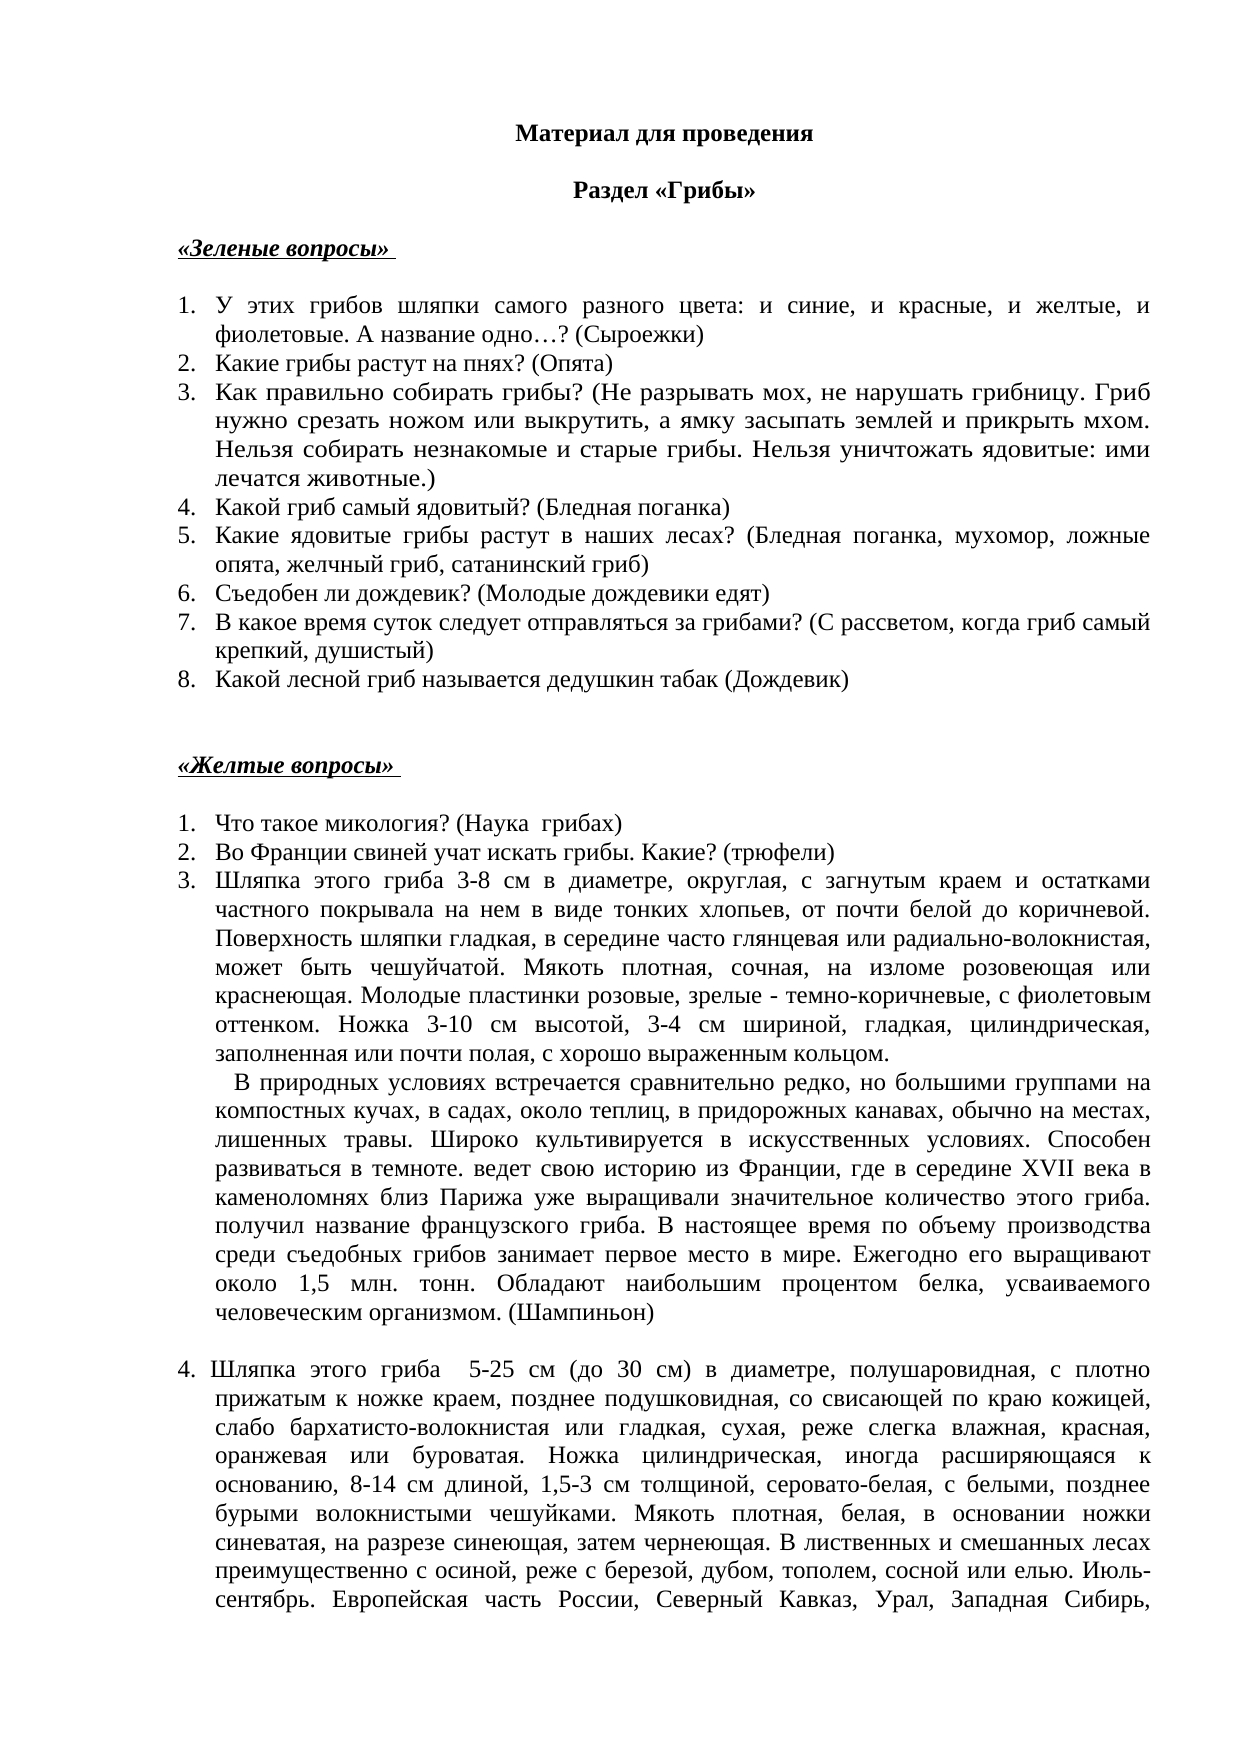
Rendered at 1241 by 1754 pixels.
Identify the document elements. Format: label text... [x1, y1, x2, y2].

list Съедобен ли дождевик? (Молодые дождевики едят) [177, 578, 1152, 607]
text Раздел «Грибы» [177, 176, 1152, 204]
list Какие ядовитые грибы растут в наших лесах? (Бледная поганка, мухомор, ложные опята, желчный гриб, сатанинский гриб) [177, 521, 1152, 578]
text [177, 1354, 1152, 1613]
list Какой лесной гриб называется дедушкин табак (Дождевик) [177, 664, 1152, 693]
text В природных условиях встречается сравнительно редко, но большими группами на компостных кучах, в садах, около теплиц, в придорожных канавах, обычно на местах, лишенных травы. Широко культивируется в искусственных условиях. Способен развиваться в темноте. ведет свою историю из Франции, где в середине XVII века в каменоломнях близ Парижа уже выращивали значительное количество этого гриба. получил название французского гриба. В настоящее время по объему производства среди съедобных грибов занимает первое место в мире. Ежегодно его выращивают около 1,5 млн. тонн. Обладают наибольшим процентом белка, усваиваемого человеческим организмом. (Шампиньон) [215, 1067, 1152, 1326]
list Какие грибы растут на пнях? (Опята) [177, 348, 1152, 377]
text «Зеленые вопросы» [177, 233, 1152, 262]
list Шляпка этого гриба 3-8 см в диаметре, округлая, с загнутым краем и остатками частного покрывала на нем в виде тонких хлопьев, от почти белой до коричневой. Поверхность шляпки гладкая, в середине часто глянцевая или радиально-волокнистая, может быть чешуйчатой. Мякоть плотная, сочная, на изломе розовеющая или краснеющая. Молодые пластинки розовые, зрелые - темно-коричневые, с фиолетовым оттенком. Ножка 3-10 см высотой, 3-4 см шириной, гладкая, цилиндрическая, заполненная или почти полая, с хорошо выраженным кольцом. [177, 866, 1152, 1067]
list Какой гриб самый ядовитый? (Бледная поганка) [177, 492, 1152, 521]
list В какое время суток следует отправляться за грибами? (С рассветом, когда гриб самый крепкий, душистый) [177, 607, 1152, 664]
list Как правильно собирать грибы? (Не разрывать мох, не нарушать грибницу. Гриб нужно срезать ножом или выкрутить, а ямку засыпать землей и прикрыть мхом. Нельзя собирать незнакомые и старые грибы. Нельзя уничтожать ядовитые: ими лечатся животные.) [177, 377, 1152, 492]
list Во Франции свиней учат искать грибы. Какие? (трюфели) [177, 837, 1152, 866]
text «Желтые вопросы» [177, 751, 1152, 779]
list Что такое микология? (Наука грибах) [177, 808, 1152, 837]
text Материал для проведения [177, 118, 1152, 147]
list У этих грибов шляпки самого разного цвета: и синие, и красные, и желтые, и фиолетовые. А название одно…? (Сыроежки) [177, 291, 1152, 348]
